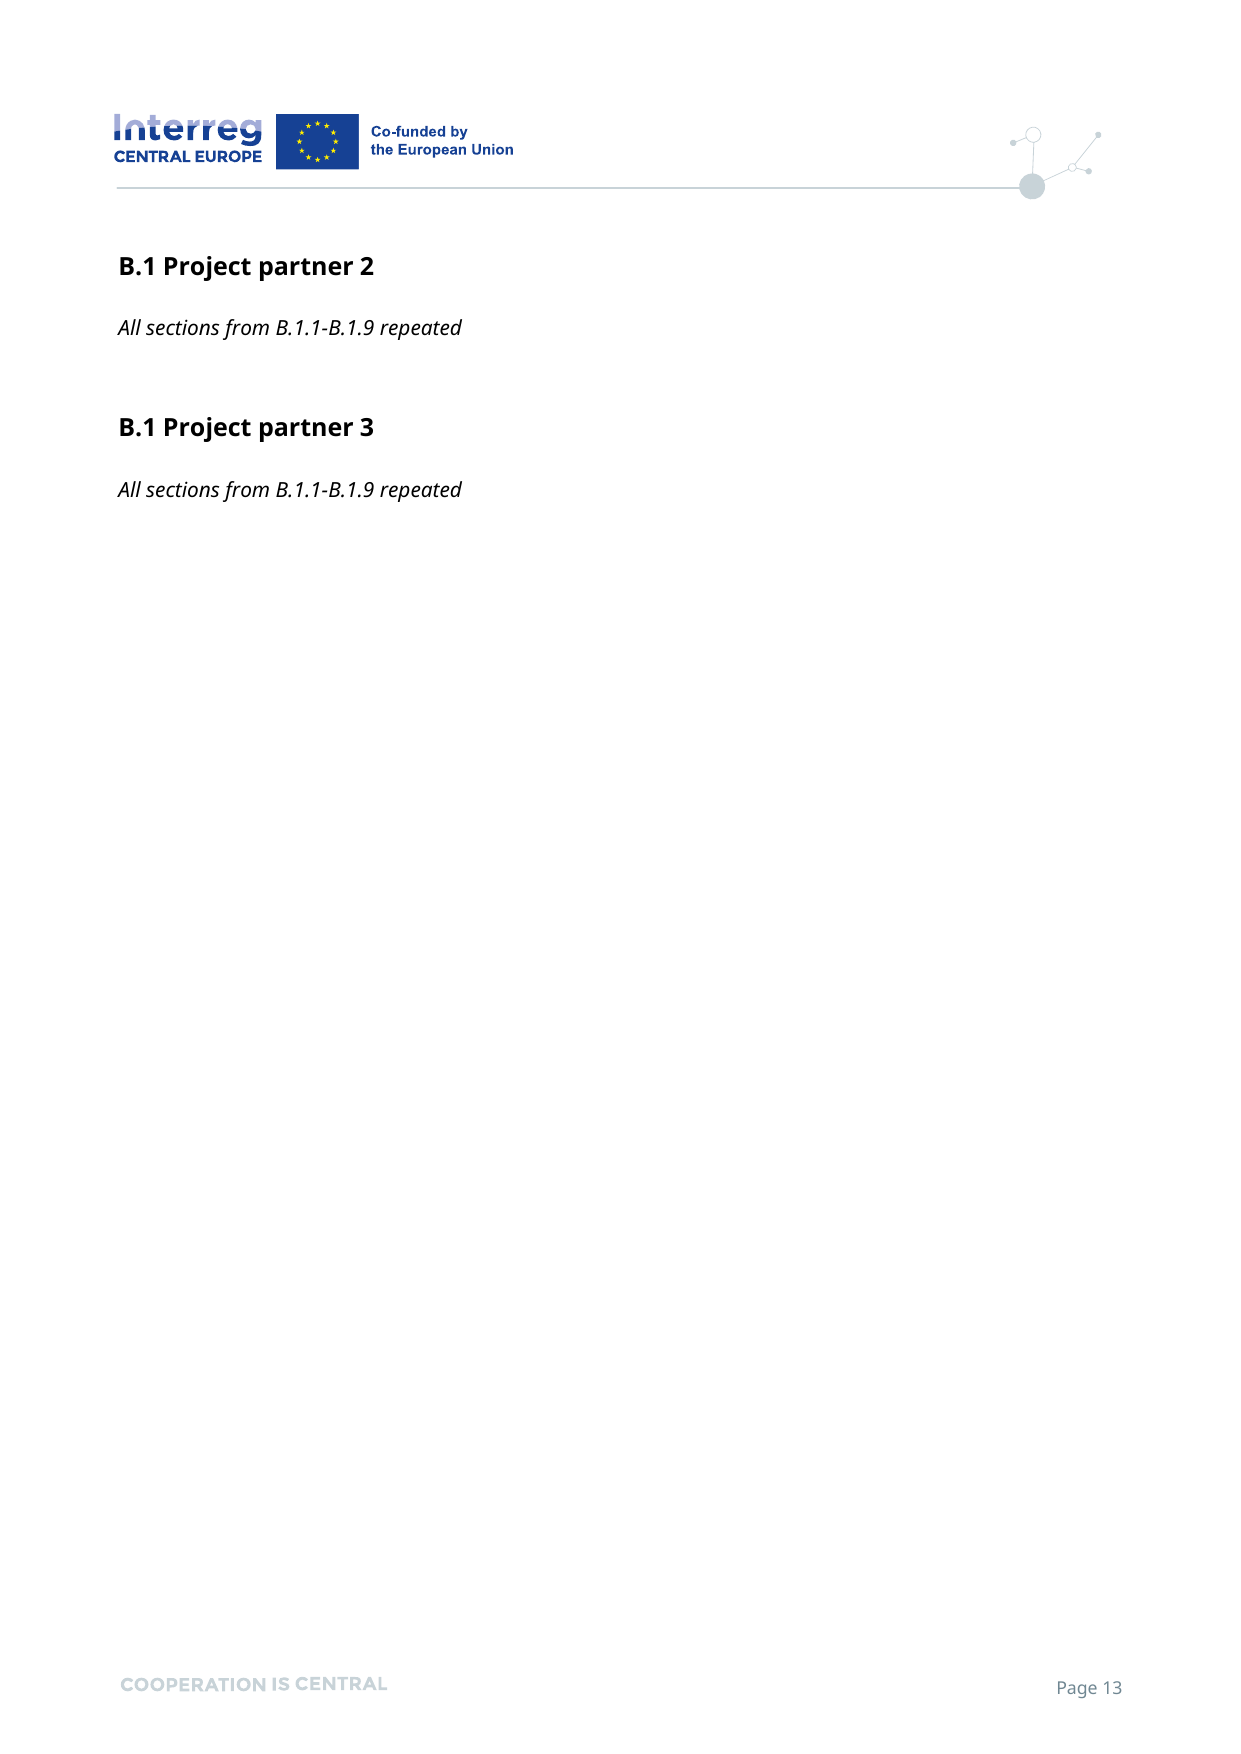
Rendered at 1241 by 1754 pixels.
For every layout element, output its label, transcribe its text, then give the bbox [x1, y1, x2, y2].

text All sections from B.1.1-B.1.9 repeated [118, 475, 1122, 504]
text B.1 Project partner 3 [118, 410, 1122, 444]
text B.1 Project partner 2 [118, 248, 1122, 282]
text All sections from B.1.1-B.1.9 repeated [118, 313, 1122, 342]
